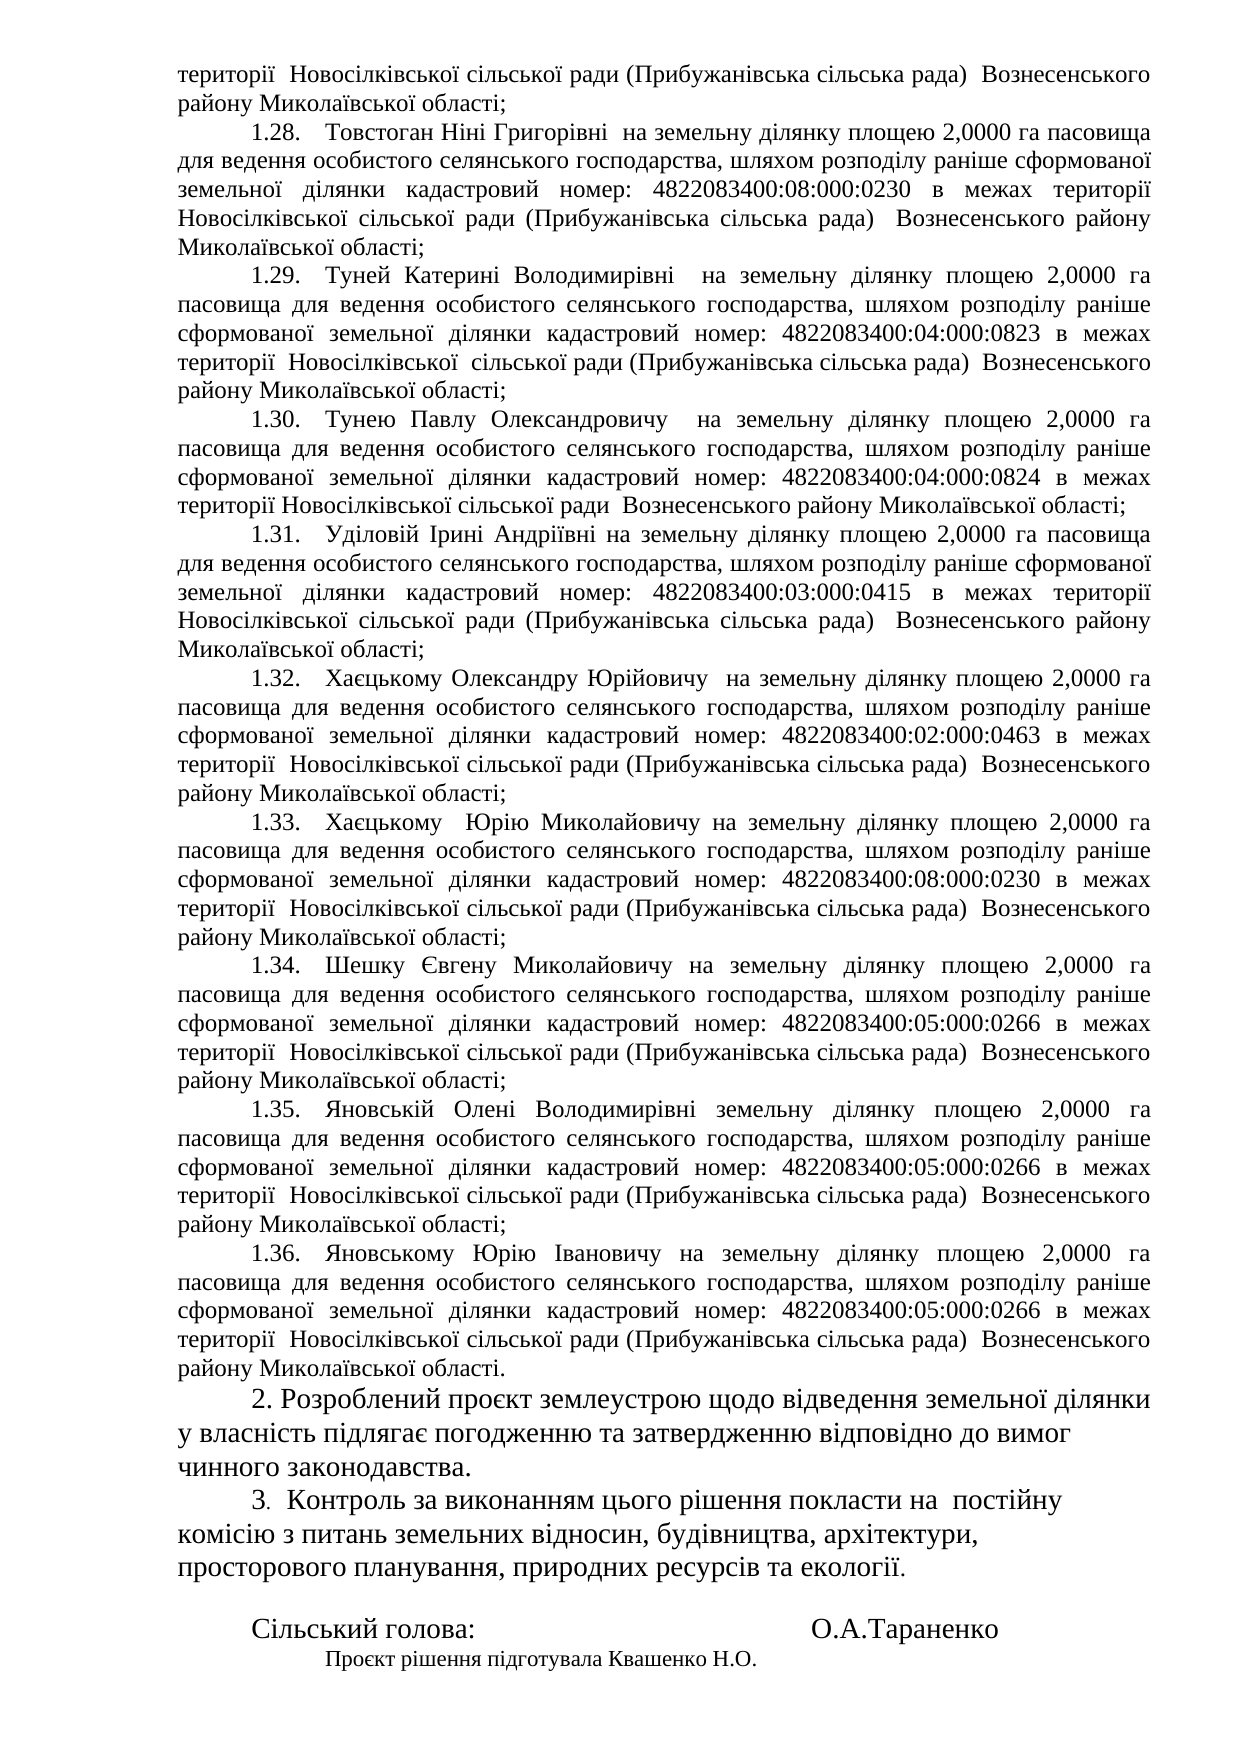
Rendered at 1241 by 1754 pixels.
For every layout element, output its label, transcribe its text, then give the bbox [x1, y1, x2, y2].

list Уділовій Ірині Андріївні на земельну ділянку площею 2,0000 га пасовища для ведення особистого селянського господарства, шляхом розподілу раніше сформованої земельної ділянки кадастровий номер: 4822083400:03:000:0415 в межах території Новосілківської сільської ради (Прибужанівська сільська рада) Вознесенського району Миколаївської області; [177, 519, 1152, 663]
text Сільський голова: О.А.Тараненко [177, 1612, 1152, 1645]
text 2. Розроблений проєкт землеустрою щодо відведення земельної ділянки у власність підлягає погодженню та затвердженню відповідно до вимог чинного законодавства. 3. Контроль за виконанням цього рішення покласти на постійну комісію з питань земельних відносин, будівництва, архітектури, просторового планування, природних ресурсів та екології. [177, 1382, 1152, 1583]
list Хаєцькому Юрію Миколайовичу на земельну ділянку площею 2,0000 га пасовища для ведення особистого селянського господарства, шляхом розподілу раніше сформованої земельної ділянки кадастровий номер: 4822083400:08:000:0230 в межах території Новосілківської сільської ради (Прибужанівська сільська рада) Вознесенського району Миколаївської області; [177, 807, 1152, 950]
list Тунею Павлу Олександровичу на земельну ділянку площею 2,0000 га пасовища для ведення особистого селянського господарства, шляхом розподілу раніше сформованої земельної ділянки кадастровий номер: 4822083400:04:000:0824 в межах території Новосілківської сільської ради Вознесенського району Миколаївської області; [177, 404, 1152, 519]
list Хаєцькому Олександру Юрійовичу на земельну ділянку площею 2,0000 га пасовища для ведення особистого селянського господарства, шляхом розподілу раніше сформованої земельної ділянки кадастровий номер: 4822083400:02:000:0463 в межах території Новосілківської сільської ради (Прибужанівська сільська рада) Вознесенського району Миколаївської області; [177, 663, 1152, 807]
list Яновській Олені Володимирівні земельну ділянку площею 2,0000 га пасовища для ведення особистого селянського господарства, шляхом розподілу раніше сформованої земельної ділянки кадастровий номер: 4822083400:05:000:0266 в межах території Новосілківської сільської ради (Прибужанівська сільська рада) Вознесенського району Миколаївської області; [177, 1094, 1152, 1238]
list Яновському Юрію Івановичу на земельну ділянку площею 2,0000 га пасовища для ведення особистого селянського господарства, шляхом розподілу раніше сформованої земельної ділянки кадастровий номер: 4822083400:05:000:0266 в межах території Новосілківської сільської ради (Прибужанівська сільська рада) Вознесенського району Миколаївської області. [177, 1238, 1152, 1382]
list Шешку Євгену Миколайовичу на земельну ділянку площею 2,0000 га пасовища для ведення особистого селянського господарства, шляхом розподілу раніше сформованої земельної ділянки кадастровий номер: 4822083400:05:000:0266 в межах території Новосілківської сільської ради (Прибужанівська сільська рада) Вознесенського району Миколаївської області; [177, 950, 1152, 1094]
list Товстоган Ніні Григорівні на земельну ділянку площею 2,0000 га пасовища для ведення особистого селянського господарства, шляхом розподілу раніше сформованої земельної ділянки кадастровий номер: 4822083400:08:000:0230 в межах території Новосілківської сільської ради (Прибужанівська сільська рада) Вознесенського району Миколаївської області; [177, 117, 1152, 260]
text Проєкт рішення підготувала Квашенко Н.О. [177, 1645, 1152, 1671]
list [177, 59, 1152, 117]
list Туней Катерині Володимирівні на земельну ділянку площею 2,0000 га пасовища для ведення особистого селянського господарства, шляхом розподілу раніше сформованої земельної ділянки кадастровий номер: 4822083400:04:000:0823 в межах території Новосілківської сільської ради (Прибужанівська сільська рада) Вознесенського району Миколаївської області; [177, 260, 1152, 404]
